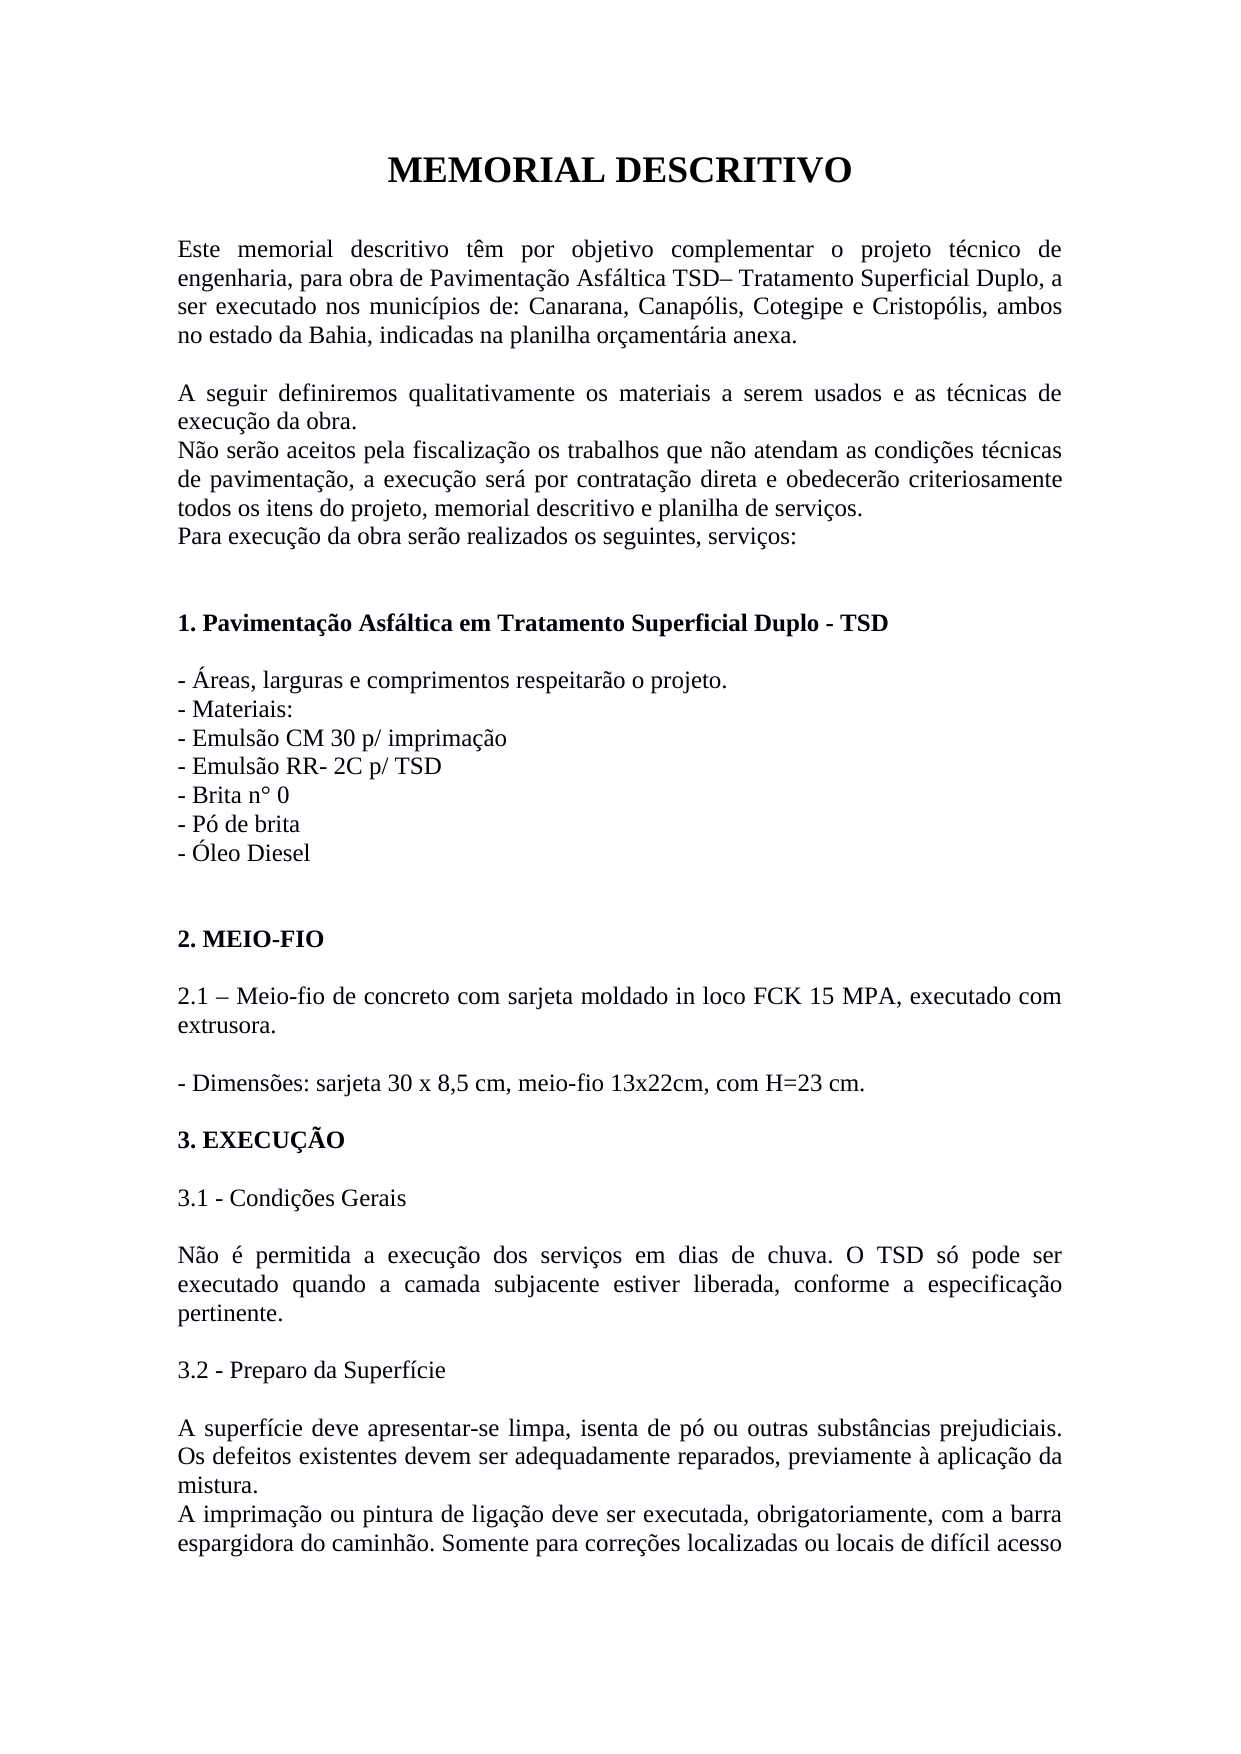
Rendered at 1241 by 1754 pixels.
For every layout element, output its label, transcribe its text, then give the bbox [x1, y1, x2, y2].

text Não é permitida a execução dos serviços em dias de chuva. O TSD só pode ser executado quando a camada subjacente estiver liberada, conforme a especificação pertinente. [177, 1240, 1063, 1326]
text - Emulsão CM 30 p/ imprimação [177, 723, 1063, 751]
text - Materiais: [177, 694, 1063, 723]
text - Brita n° 0 [177, 780, 1063, 809]
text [177, 1499, 1063, 1556]
text A superfície deve apresentar-se limpa, isenta de pó ou outras substâncias prejudiciais. Os defeitos existentes devem ser adequadamente reparados, previamente à aplicação da mistura. [177, 1413, 1063, 1499]
text 3.1 - Condições Gerais [177, 1183, 1063, 1211]
text Este memorial descritivo têm por objetivo complementar o projeto técnico de engenharia, para obra de Pavimentação Asfáltica TSD– Tratamento Superficial Duplo, a ser executado nos municípios de: Canarana, Canapólis, Cotegipe e Cristopólis, ambos no estado da Bahia, indicadas na planilha orçamentária anexa. [177, 234, 1063, 349]
text - Emulsão RR- 2C p/ TSD [177, 751, 1063, 780]
text - Áreas, larguras e comprimentos respeitarão o projeto. [177, 665, 1063, 694]
text 3.2 - Preparo da Superfície [177, 1355, 1063, 1384]
text - Dimensões: sarjeta 30 x 8,5 cm, meio-fio 13x22cm, com H=23 cm. [177, 1068, 1063, 1096]
text 1. Pavimentação Asfáltica em Tratamento Superficial Duplo - TSD [177, 608, 1063, 636]
text - Pó de brita [177, 809, 1063, 838]
text MEMORIAL DESCRITIVO [177, 148, 1063, 191]
text 2. MEIO-FIO [177, 924, 1063, 953]
text A seguir definiremos qualitativamente os materiais a serem usados e as técnicas de execução da obra. [177, 378, 1063, 435]
text Não serão aceitos pela fiscalização os trabalhos que não atendam as condições técnicas de pavimentação, a execução será por contratação direta e obedecerão criteriosamente todos os itens do projeto, memorial descritivo e planilha de serviços. [177, 435, 1063, 521]
text 2.1 – Meio-fio de concreto com sarjeta moldado in loco FCK 15 MPA, executado com extrusora. [177, 981, 1063, 1039]
text Para execução da obra serão realizados os seguintes, serviços: [177, 521, 1063, 550]
text 3. EXECUÇÃO [177, 1125, 1063, 1154]
text - Óleo Diesel [177, 838, 1063, 866]
